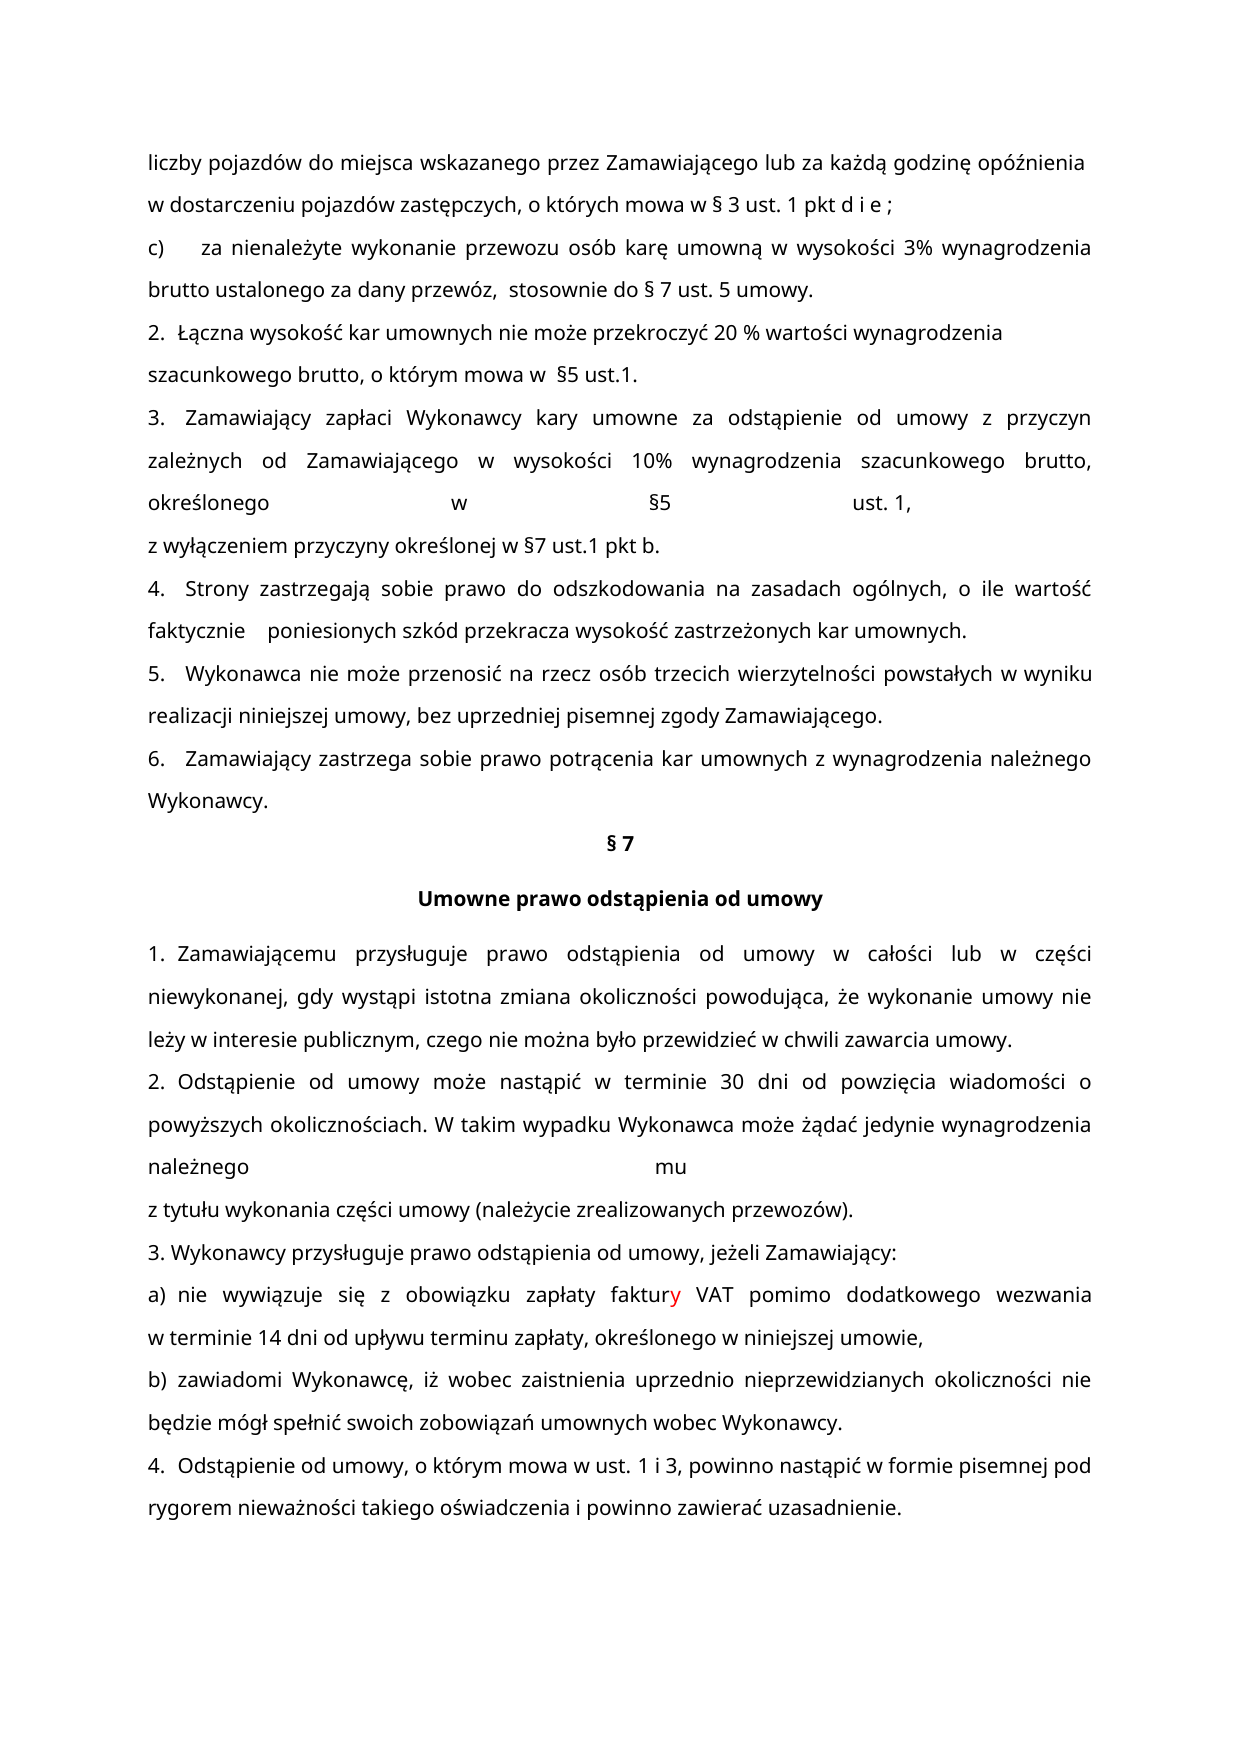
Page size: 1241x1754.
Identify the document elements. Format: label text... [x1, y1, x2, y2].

list Odstąpienie od umowy może nastąpić w terminie 30 dni od powzięcia wiadomości o powyższych okolicznościach. W takim wypadku Wykonawca może żądać jedynie wynagrodzenia należnego mu z tytułu wykonania części umowy (należycie zrealizowanych przewozów). [148, 1067, 1093, 1223]
text § 7 [148, 829, 1093, 858]
text 3. Wykonawcy przysługuje prawo odstąpienia od umowy, jeżeli Zamawiający: [148, 1238, 1093, 1266]
list Zamawiającemu przysługuje prawo odstąpienia od umowy w całości lub w części niewykonanej, gdy wystąpi istotna zmiana okoliczności powodująca, że wykonanie umowy nie leży w interesie publicznym, czego nie można było przewidzieć w chwili zawarcia umowy. [148, 939, 1093, 1053]
text Umowne prawo odstąpienia od umowy [148, 884, 1093, 913]
list Zamawiający zapłaci Wykonawcy kary umowne za odstąpienie od umowy z przyczyn zależnych od Zamawiającego w wysokości 10% wynagrodzenia szacunkowego brutto, określonego w §5 ust. 1, z wyłączeniem przyczyny określonej w §7 ust.1 pkt b. [148, 403, 1093, 559]
list Wykonawca nie może przenosić na rzecz osób trzecich wierzytelności powstałych w wyniku realizacji niniejszej umowy, bez uprzedniej pisemnej zgody Zamawiającego. [148, 659, 1093, 730]
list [148, 148, 1093, 219]
list Łączna wysokość kar umownych nie może przekroczyć 20 % wartości wynagrodzenia szacunkowego brutto, o którym mowa w §5 ust.1. [148, 318, 1093, 389]
list Zamawiający zastrzega sobie prawo potrącenia kar umownych z wynagrodzenia należnego Wykonawcy. [148, 744, 1093, 815]
text 4. Odstąpienie od umowy, o którym mowa w ust. 1 i 3, powinno nastąpić w formie pisemnej pod rygorem nieważności takiego oświadczenia i powinno zawierać uzasadnienie. [148, 1451, 1093, 1522]
list Strony zastrzegają sobie prawo do odszkodowania na zasadach ogólnych, o ile wartość faktycznie poniesionych szkód przekracza wysokość zastrzeżonych kar umownych. [148, 574, 1093, 645]
list nie wywiązuje się z obowiązku zapłaty faktury VAT pomimo dodatkowego wezwania w terminie 14 dni od upływu terminu zapłaty, określonego w niniejszej umowie, [148, 1280, 1093, 1351]
list za nienależyte wykonanie przewozu osób karę umowną w wysokości 3% wynagrodzenia brutto ustalonego za dany przewóz, stosownie do § 7 ust. 5 umowy. [148, 233, 1093, 304]
list zawiadomi Wykonawcę, iż wobec zaistnienia uprzednio nieprzewidzianych okoliczności nie będzie mógł spełnić swoich zobowiązań umownych wobec Wykonawcy. [148, 1366, 1093, 1437]
